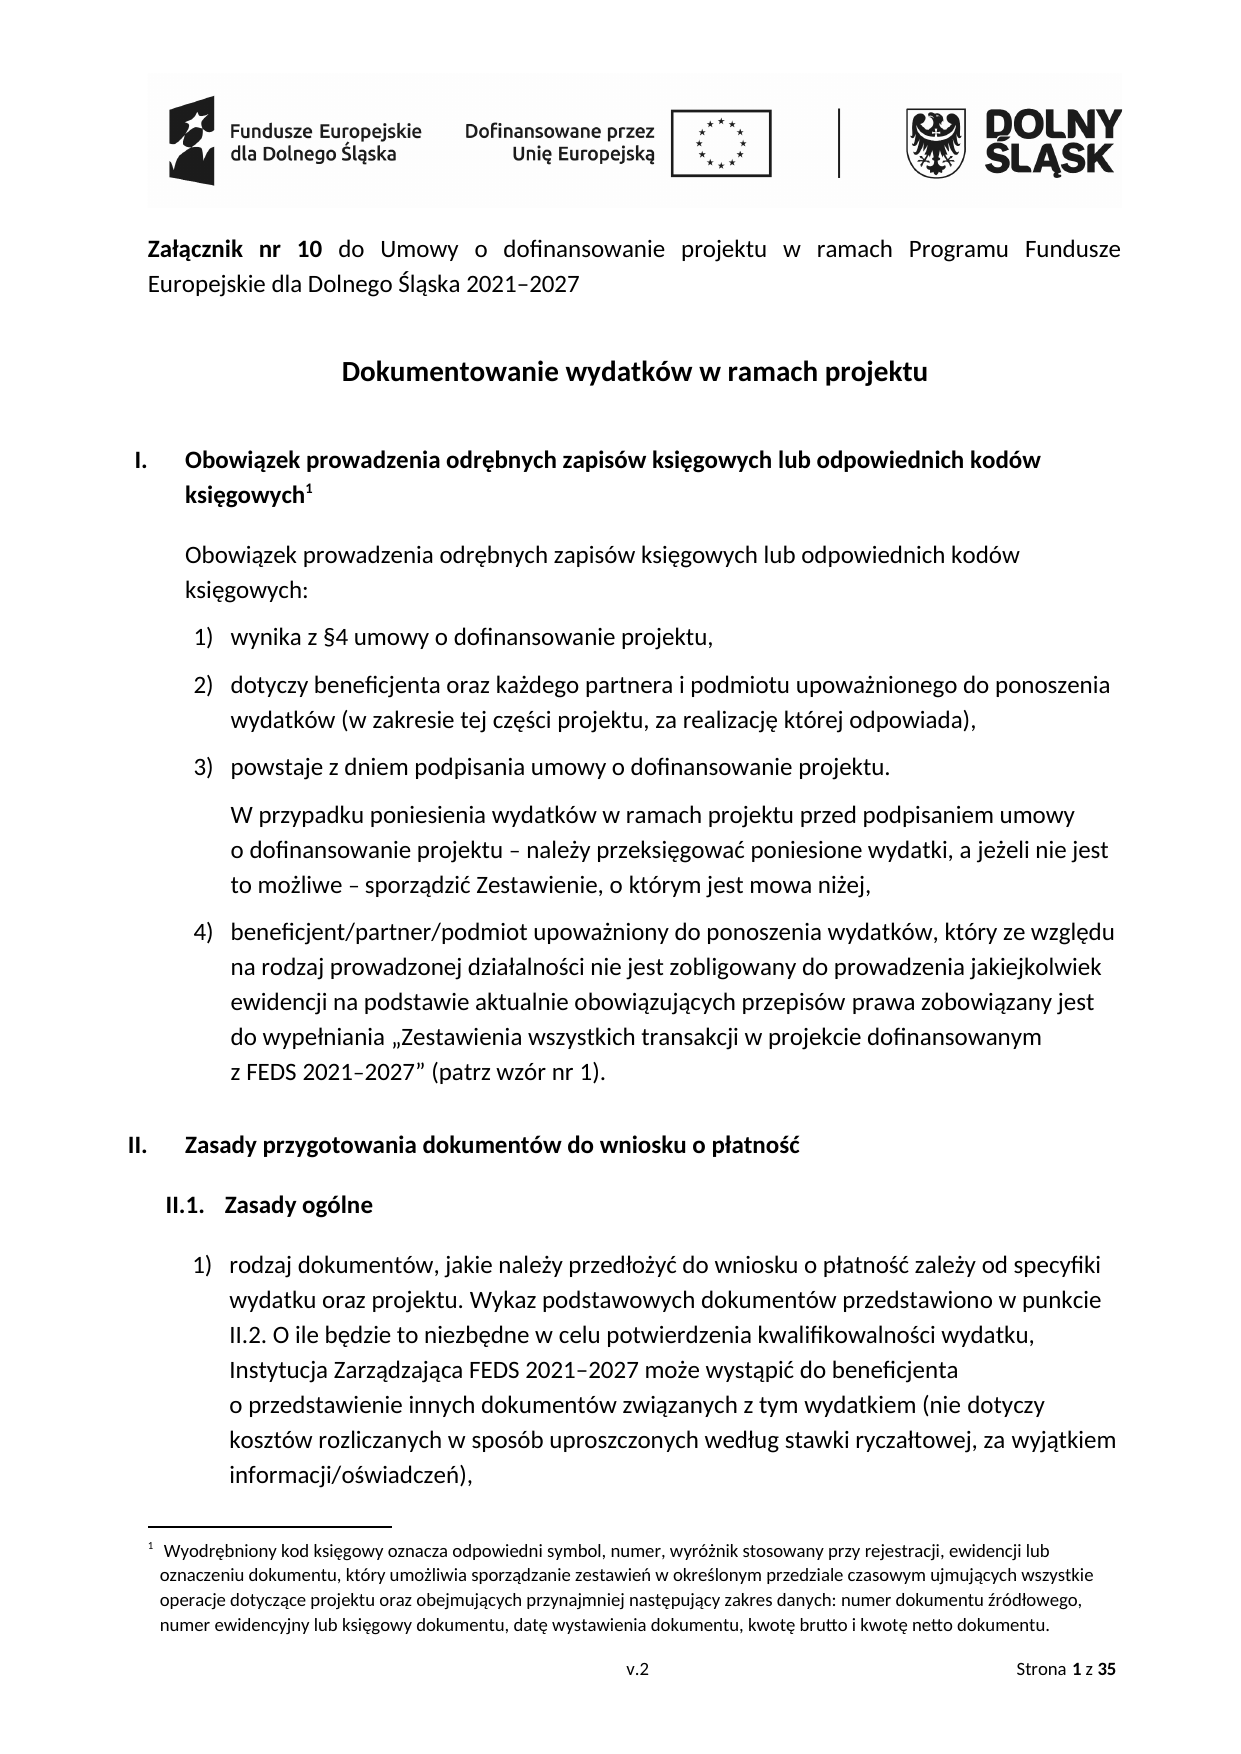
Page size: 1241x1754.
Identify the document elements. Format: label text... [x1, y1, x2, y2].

picture [147, 73, 1123, 208]
list rodzaj dokumentów, jakie należy przedłożyć do wniosku o płatność zależy od specyfiki wydatku oraz projektu. Wykaz podstawowych dokumentów przedstawiono w punkcie II.2. O ile będzie to niezbędne w celu potwierdzenia kwalifikowalności wydatku, Instytucja Zarządzająca FEDS 2021–2027 może wystąpić do beneficjenta o przedstawienie innych dokumentów związanych z tym wydatkiem (nie dotyczy kosztów rozliczanych w sposób uproszczonych według stawki ryczałtowej, za wyjątkiem informacji/oświadczeń), [192, 1249, 1122, 1489]
subtitle Zasady ogólne [165, 1189, 1122, 1219]
subtitle Dokumentowanie wydatków w ramach projektu [148, 353, 1122, 388]
list dotyczy beneficjenta oraz każdego partnera i podmiotu upoważnionego do ponoszenia wydatków (w zakresie tej części projektu, za realizację której odpowiada), [193, 669, 1122, 734]
list W przypadku poniesienia wydatków w ramach projektu przed podpisaniem umowy o dofinansowanie projektu – należy przeksięgować poniesione wydatki, a jeżeli nie jest to możliwe – sporządzić Zestawienie, o którym jest mowa niżej, [230, 799, 1122, 899]
list beneficjent/partner/podmiot upoważniony do ponoszenia wydatków, który ze względu na rodzaj prowadzonej działalności nie jest zobligowany do prowadzenia jakiejkolwiek ewidencji na podstawie aktualnie obowiązujących przepisów prawa zobowiązany jest do wypełniania „Zestawienia wszystkich transakcji w projekcie dofinansowanym z FEDS 2021–2027” (patrz wzór nr 1). [193, 916, 1122, 1087]
list powstaje z dniem podpisania umowy o dofinansowanie projektu. [193, 751, 1122, 782]
subtitle Obowiązek prowadzenia odrębnych zapisów księgowych lub odpowiednich kodów księgowych [148, 444, 1122, 509]
list wynika z §4 umowy o dofinansowanie projektu, [193, 621, 1122, 652]
subtitle Załącznik nr 10 do Umowy o dofinansowanie projektu w ramach Programu Fundusze Europejskie dla Dolnego Śląska 2021–2027 [148, 233, 1122, 298]
subtitle Zasady przygotowania dokumentów do wniosku o płatność [148, 1129, 1122, 1159]
text Obowiązek prowadzenia odrębnych zapisów księgowych lub odpowiednich kodów księgowych: [185, 539, 1122, 604]
